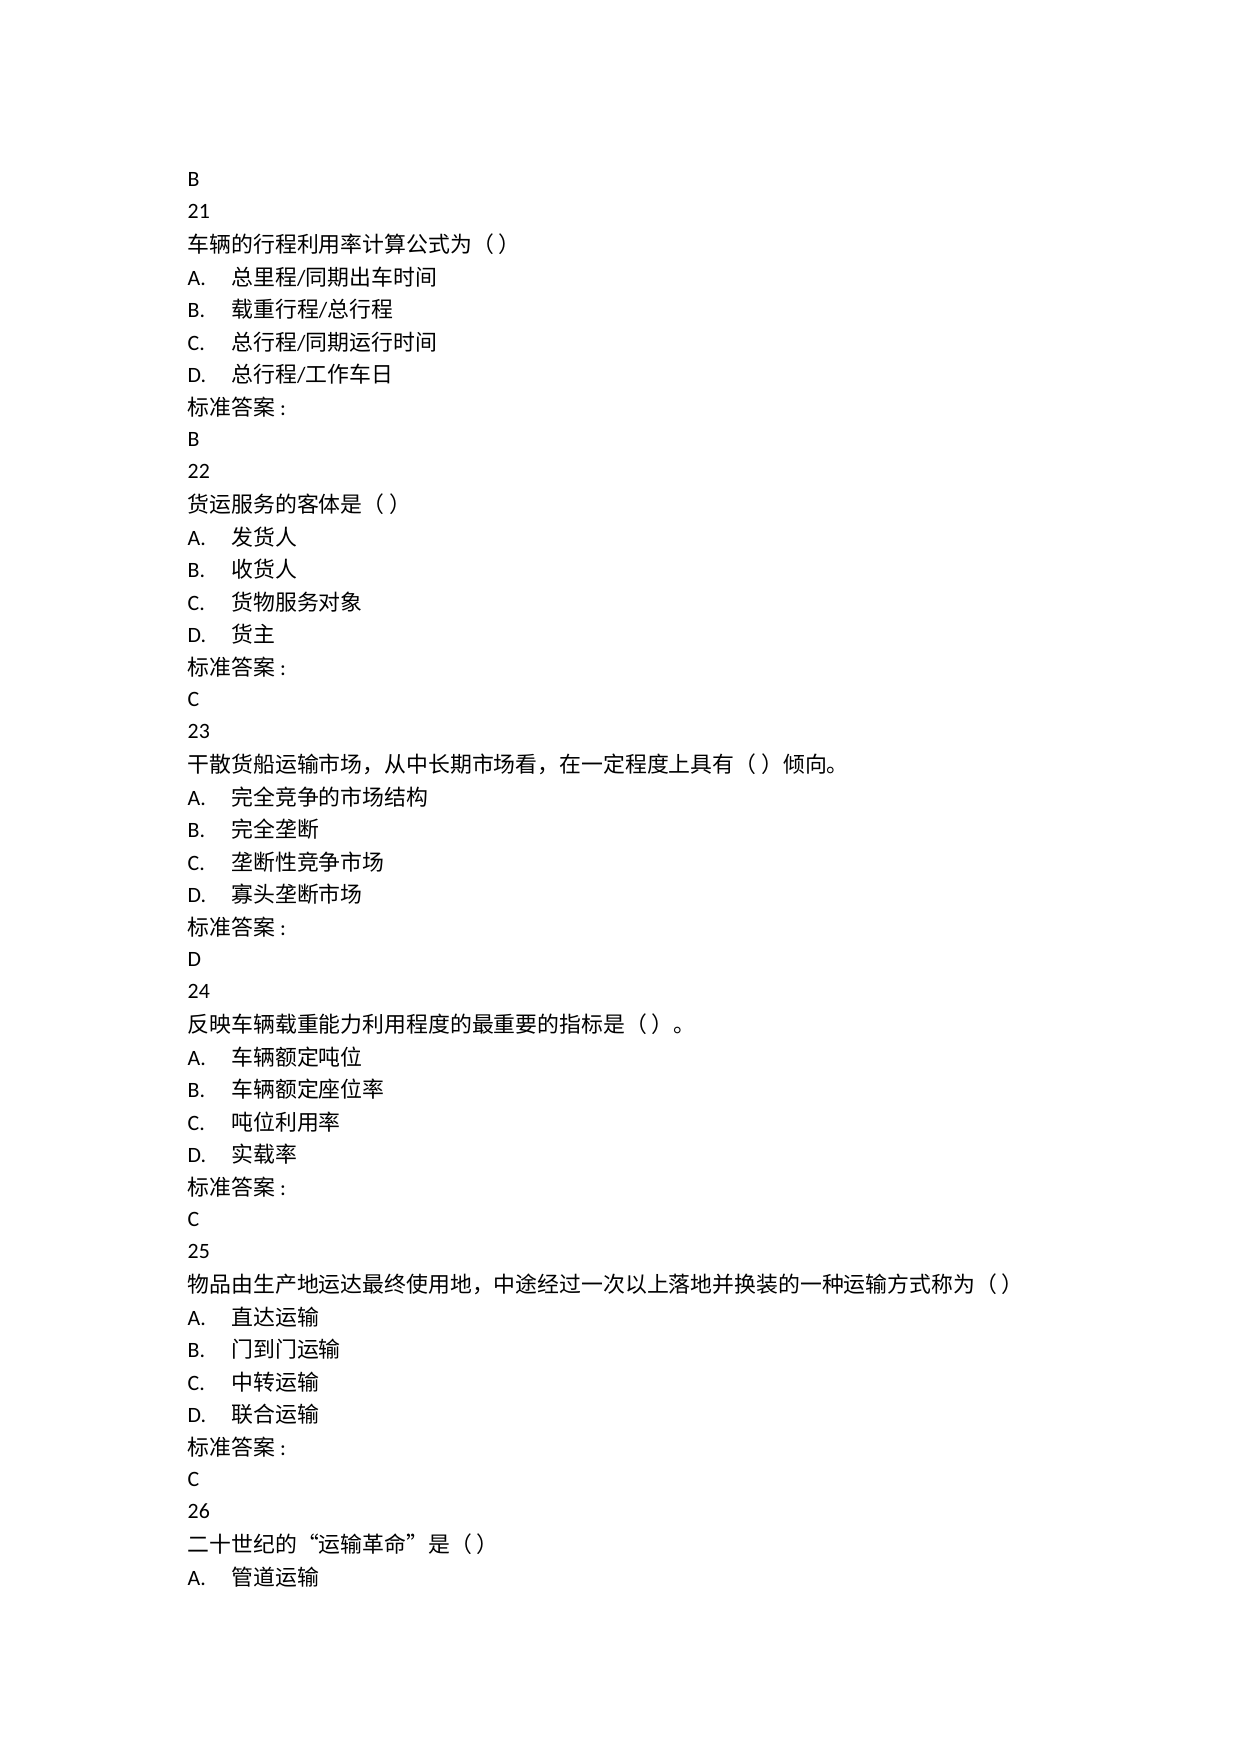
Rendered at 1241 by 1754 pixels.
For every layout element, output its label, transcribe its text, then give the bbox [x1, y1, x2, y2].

text 反映车辆载重能力利用程度的最重要的指标是（ ）。 [187, 1007, 1053, 1039]
text 26 [187, 1494, 1053, 1527]
text B. 载重行程/总行程 [187, 292, 1053, 324]
text C. 吨位利用率 [187, 1104, 1053, 1137]
text C. 货物服务对象 [187, 584, 1053, 617]
text A. 完全竞争的市场结构 [187, 779, 1053, 812]
text B. 门到门运输 [187, 1332, 1053, 1364]
text D. 实载率 [187, 1137, 1053, 1169]
text 标准答案 : [187, 1169, 1053, 1202]
text C [187, 682, 1053, 714]
text A. 直达运输 [187, 1299, 1053, 1332]
text 标准答案 : [187, 909, 1053, 942]
text 24 [187, 974, 1053, 1007]
text D. 总行程/工作车日 [187, 357, 1053, 389]
text C [187, 1202, 1053, 1234]
text A. 车辆额定吨位 [187, 1039, 1053, 1072]
text C. 中转运输 [187, 1364, 1053, 1397]
text D. 寡头垄断市场 [187, 877, 1053, 909]
text 21 [187, 194, 1053, 227]
text B. 完全垄断 [187, 812, 1053, 844]
text 25 [187, 1234, 1053, 1267]
text D. 联合运输 [187, 1397, 1053, 1429]
text B. 车辆额定座位率 [187, 1072, 1053, 1104]
text C. 总行程/同期运行时间 [187, 324, 1053, 357]
text D [187, 942, 1053, 974]
text 22 [187, 454, 1053, 487]
text B [187, 422, 1053, 454]
text A. 发货人 [187, 519, 1053, 552]
text D. 货主 [187, 617, 1053, 649]
text 23 [187, 714, 1053, 747]
text 标准答案 : [187, 1429, 1053, 1462]
text 干散货船运输市场，从中长期市场看，在一定程度上具有（ ）倾向。 [187, 747, 1053, 779]
text 二十世纪的“运输革命”是（ ） [187, 1527, 1053, 1559]
text 车辆的行程利用率计算公式为（ ） [187, 227, 1053, 259]
text C. 垄断性竞争市场 [187, 844, 1053, 877]
text 货运服务的客体是（ ） [187, 487, 1053, 519]
text 标准答案 : [187, 389, 1053, 422]
text A. 总里程/同期出车时间 [187, 259, 1053, 292]
text B [187, 162, 1053, 194]
text 物品由生产地运达最终使用地，中途经过一次以上落地并换装的一种运输方式称为（ ） [187, 1267, 1053, 1299]
text 标准答案 : [187, 649, 1053, 682]
text B. 收货人 [187, 552, 1053, 584]
text A. 管道运输 [187, 1559, 1053, 1592]
text C [187, 1462, 1053, 1494]
